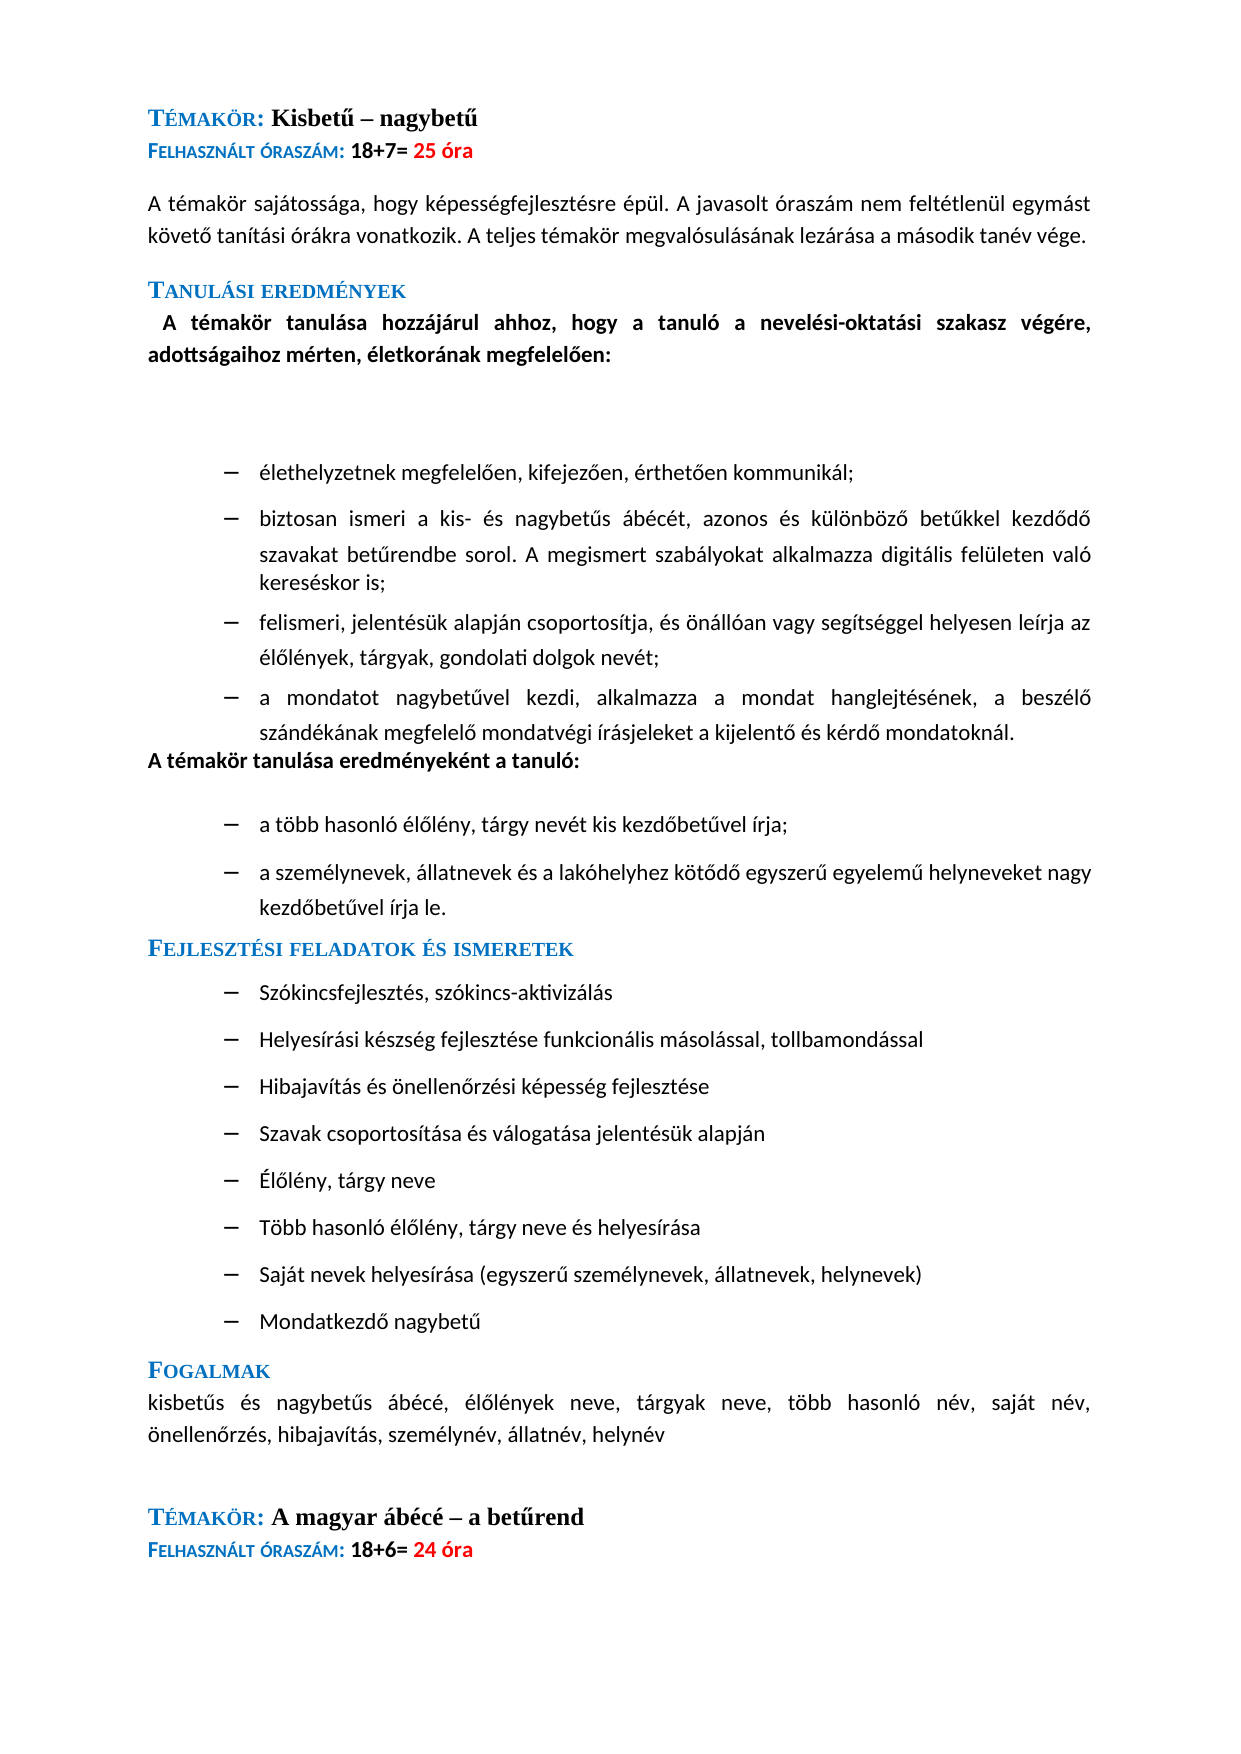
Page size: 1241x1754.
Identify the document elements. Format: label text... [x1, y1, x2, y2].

list felismeri, jelentésük alapján csoportosítja, és önállóan vagy segítséggel helyesen leírja az élőlények, tárgyak, gondolati dolgok nevét; [222, 596, 1093, 671]
list a személynevek, állatnevek és a lakóhelyhez kötődő egyszerű egyelemű helyneveket nagy kezdőbetűvel írja le. [222, 846, 1093, 921]
list biztosan ismeri a kis- és nagybetűs ábécét, azonos és különböző betűkkel kezdődő szavakat betűrendbe sorol. A megismert szabályokat alkalmazza digitális felületen való kereséskor is; [222, 493, 1093, 596]
list a mondatot nagybetűvel kezdi, alkalmazza a mondat hanglejtésének, a beszélő szándékának megfelelő mondatvégi írásjeleket a kijelentő és kérdő mondatoknál. [222, 671, 1093, 746]
list Saját nevek helyesírása (egyszerű személynevek, állatnevek, helynevek) [222, 1248, 1093, 1295]
subtitle Fogalmak [148, 1355, 1093, 1383]
list Szavak csoportosítása és válogatása jelentésük alapján [222, 1107, 1093, 1154]
text A témakör tanulása eredményeként a tanuló: [148, 746, 1093, 774]
subtitle Fejlesztési feladatok és ismeretek [148, 933, 1093, 962]
subtitle Tanulási eredmények [148, 275, 1093, 303]
text A témakör sajátossága, hogy képességfejlesztésre épül. A javasolt óraszám nem feltétlenül egymást követő tanítási órákra vonatkozik. A teljes témakör megvalósulásának lezárása a második tanév vége. [148, 189, 1093, 250]
list Mondatkezdő nagybetű [222, 1295, 1093, 1342]
list Szókincsfejlesztés, szókincs-aktivizálás [222, 966, 1093, 1013]
subtitle Témakör: A magyar ábécé – a betűrend [148, 1502, 1093, 1531]
text kisbetűs és nagybetűs ábécé, élőlények neve, tárgyak neve, több hasonló név, saját név, önellenőrzés, hibajavítás, személynév, állatnév, helynév [148, 1388, 1093, 1448]
list Élőlény, tárgy neve [222, 1154, 1093, 1201]
list Hibajavítás és önellenőrzési képesség fejlesztése [222, 1060, 1093, 1107]
list Helyesírási készség fejlesztése funkcionális másolással, tollbamondással [222, 1013, 1093, 1060]
list élethelyzetnek megfelelően, kifejezően, érthetően kommunikál; [222, 446, 1093, 493]
list Több hasonló élőlény, tárgy neve és helyesírása [222, 1201, 1093, 1248]
subtitle Témakör: Kisbetű – nagybetű [148, 103, 1093, 132]
text A témakör tanulása hozzájárul ahhoz, hogy a tanuló a nevelési-oktatási szakasz végére, adottságaihoz mérten, életkorának megfelelően: [148, 308, 1093, 368]
list a több hasonló élőlény, tárgy nevét kis kezdőbetűvel írja; [222, 799, 1093, 846]
text Felhasznált óraszám: 18+6= 24 óra [148, 1535, 1093, 1563]
text Felhasznált óraszám: 18+7= 25 óra [148, 136, 1093, 164]
